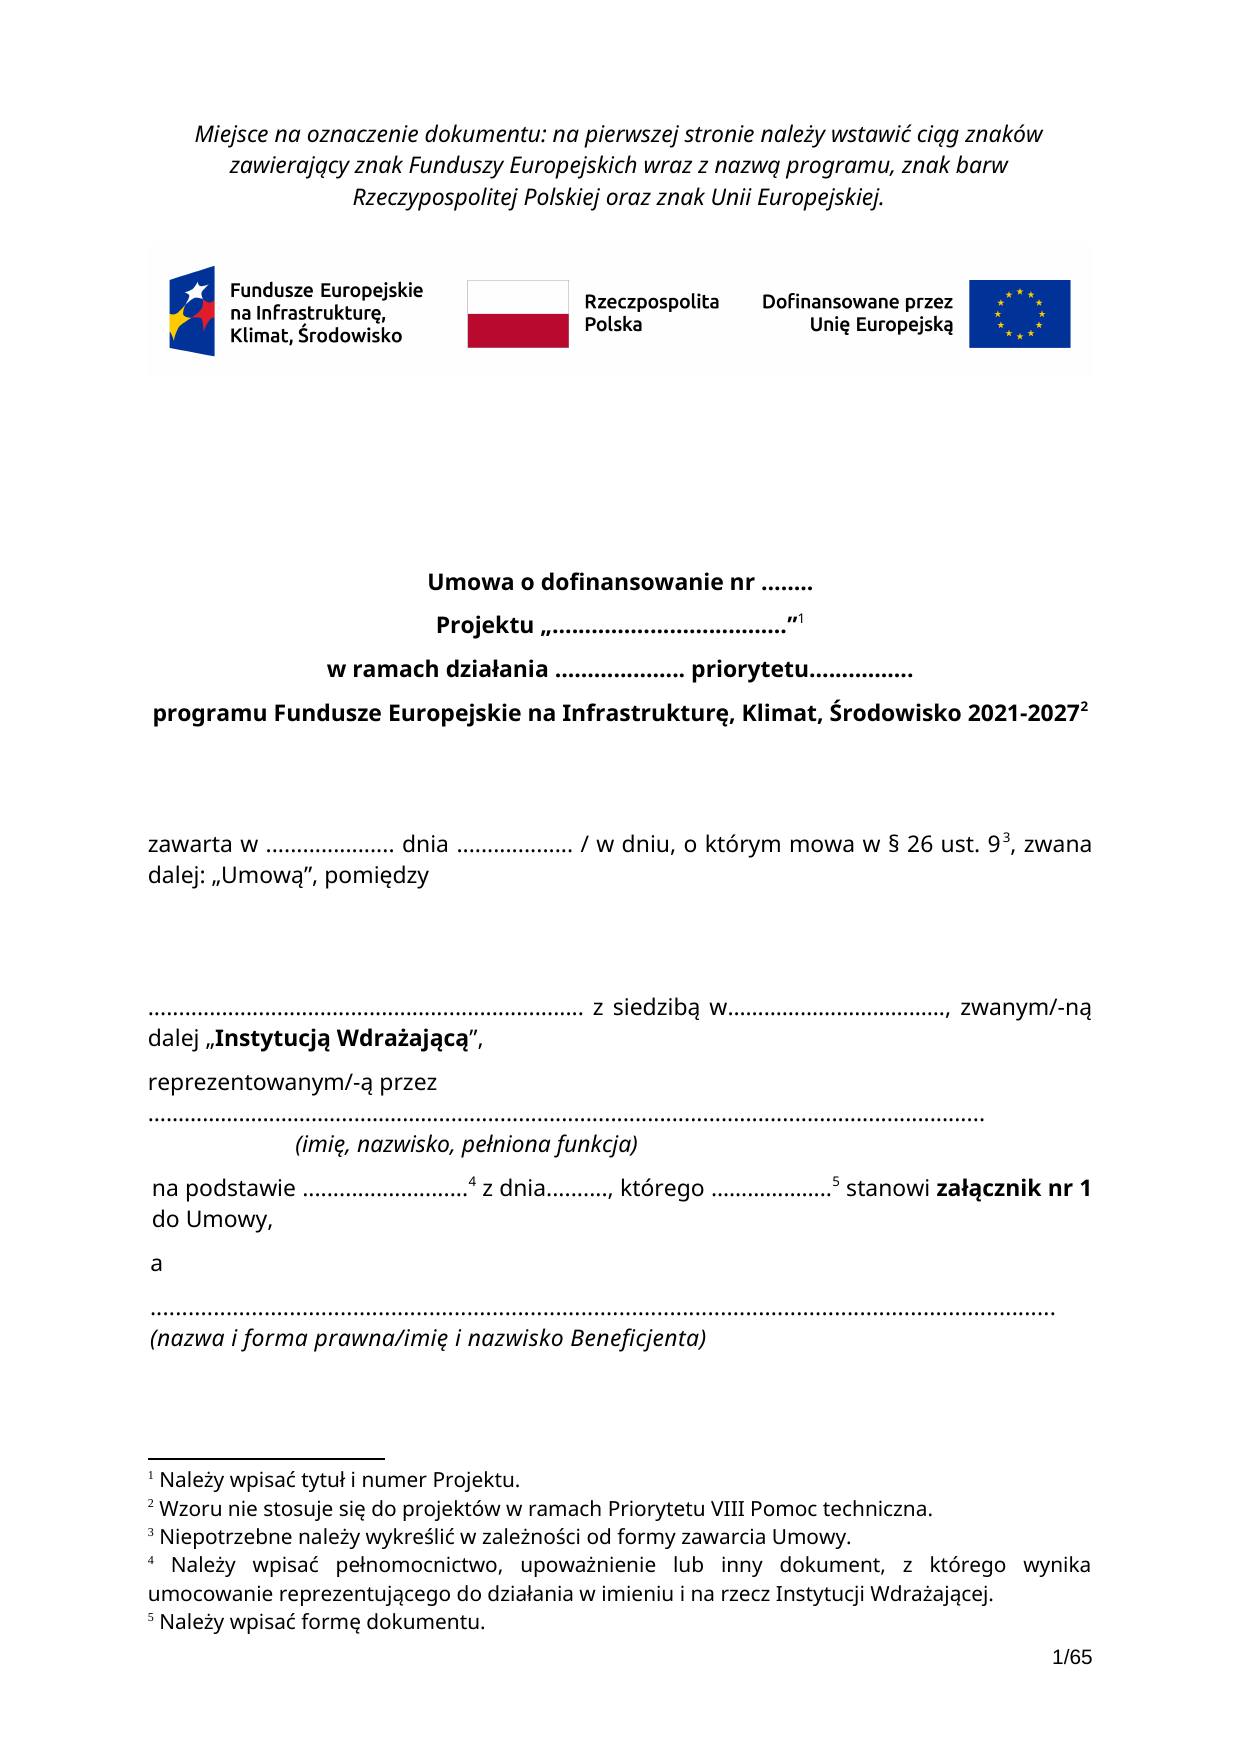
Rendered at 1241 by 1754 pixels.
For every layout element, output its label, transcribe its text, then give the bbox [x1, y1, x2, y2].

text zawarta w ..................... dnia ................... / w dniu, o którym mowa w § 26 ust. 9, zwana dalej: „Umową”, pomiędzy [148, 828, 1092, 891]
text a [150, 1247, 1092, 1278]
title Projektu „....................................” [148, 609, 1092, 641]
picture [147, 243, 1093, 379]
text ............................................................................................................................................... (nazwa i forma prawna/imię i nazwisko Beneficjenta) [150, 1291, 1092, 1353]
title w ramach działania .................... priorytetu................ [148, 653, 1092, 684]
title programu Fundusze Europejskie na Infrastrukturę, Klimat, Środowisko 2021-2027 [148, 697, 1092, 728]
title Umowa o dofinansowanie nr …….. [148, 566, 1092, 597]
text ....................................................................... z siedzibą w………………………………, zwanym/-ną dalej „Instytucją Wdrażającą”, [148, 991, 1092, 1053]
text reprezentowanym/-ą przez …………………………......…………......................................................................................... (imię, nazwisko, pełniona funkcja) [148, 1066, 1092, 1159]
title Miejsce na oznaczenie dokumentu: na pierwszej stronie należy wstawić ciąg znaków zawierający znak Funduszy Europejskich wraz z nazwą programu, znak barw Rzeczypospolitej Polskiej oraz znak Unii Europejskiej. [148, 118, 1092, 212]
text na podstawie ........................... z dnia.........., którego ……………….. stanowi załącznik nr 1 do Umowy, [152, 1172, 1092, 1234]
